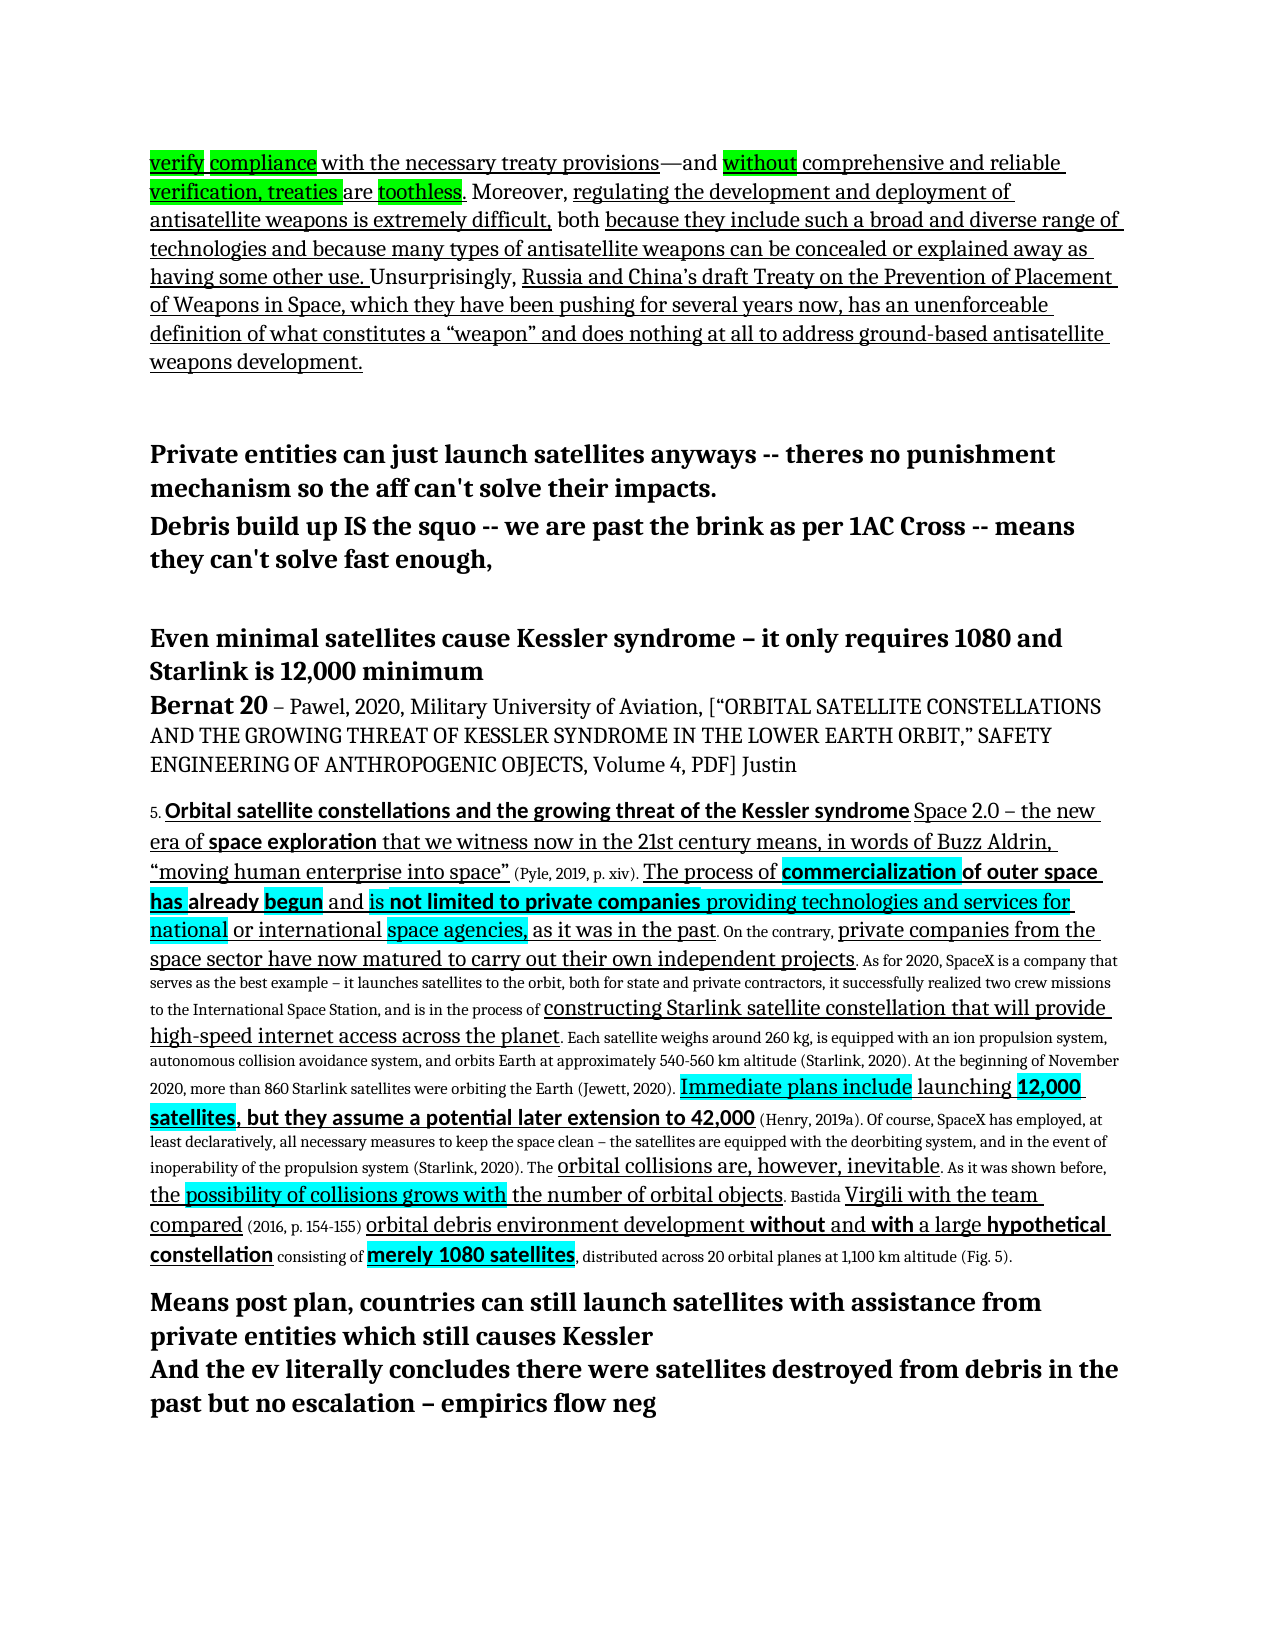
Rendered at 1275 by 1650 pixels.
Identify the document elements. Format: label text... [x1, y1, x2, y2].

text And the ev literally concludes there were satellites destroyed from debris in the past but no escalation – empirics flow neg [150, 1354, 1125, 1419]
text 5. Orbital satellite constellations and the growing threat of the Kessler syndrome Space 2.0 – the new era of space exploration that we witness now in the 21st century means, in words of Buzz Aldrin, “moving human enterprise into space” (Pyle, 2019, p. xiv). The process of commercialization of outer space has already begun and is not limited to private companies providing technologies and services for national or international space agencies, as it was in the past. On the contrary, private companies from the space sector have now matured to carry out their own independent projects. As for 2020, SpaceX is a company that serves as the best example – it launches satellites to the orbit, both for state and private contractors, it successfully realized two crew missions to the International Space Station, and is in the process of constructing Starlink satellite constellation that will provide high-speed internet access across the planet. Each satellite weighs around 260 kg, is equipped with an ion propulsion system, autonomous collision avoidance system, and orbits Earth at approximately 540-560 km altitude (Starlink, 2020). At the beginning of November 2020, more than 860 Starlink satellites were orbiting the Earth (Jewett, 2020). Immediate plans include launching 12,000 satellites, but they assume a potential later extension to 42,000 (Henry, 2019a). Of course, SpaceX has employed, at least declaratively, all necessary measures to keep the space clean – the satellites are equipped with the deorbiting system, and in the event of inoperability of the propulsion system (Starlink, 2020). The orbital collisions are, however, inevitable. As it was shown before, the possibility of collisions grows with the number of orbital objects. Bastida Virgili with the team compared (2016, p. 154-155) orbital debris environment development without and with a large hypothetical constellation consisting of merely 1080 satellites, distributed across 20 orbital planes at 1,100 km altitude (Fig. 5). [150, 797, 1125, 1268]
subtitle Means post plan, countries can still launch satellites with assistance from private entities which still causes Kessler [150, 1287, 1125, 1352]
subtitle Debris build up IS the squo -- we are past the brink as per 1AC Cross -- means they can't solve fast enough, [150, 511, 1125, 575]
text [150, 150, 1125, 375]
subtitle Even minimal satellites cause Kessler syndrome – it only requires 1080 and Starlink is 12,000 minimum [150, 623, 1125, 687]
text Bernat 20 – Pawel, 2020, Military University of Aviation, [“ORBITAL SATELLITE CONSTELLATIONS AND THE GROWING THREAT OF KESSLER SYNDROME IN THE LOWER EARTH ORBIT,” SAFETY ENGINEERING OF ANTHROPOGENIC OBJECTS, Volume 4, PDF] Justin [150, 690, 1125, 778]
subtitle Private entities can just launch satellites anyways -- theres no punishment mechanism so the aff can't solve their impacts. [150, 439, 1125, 504]
